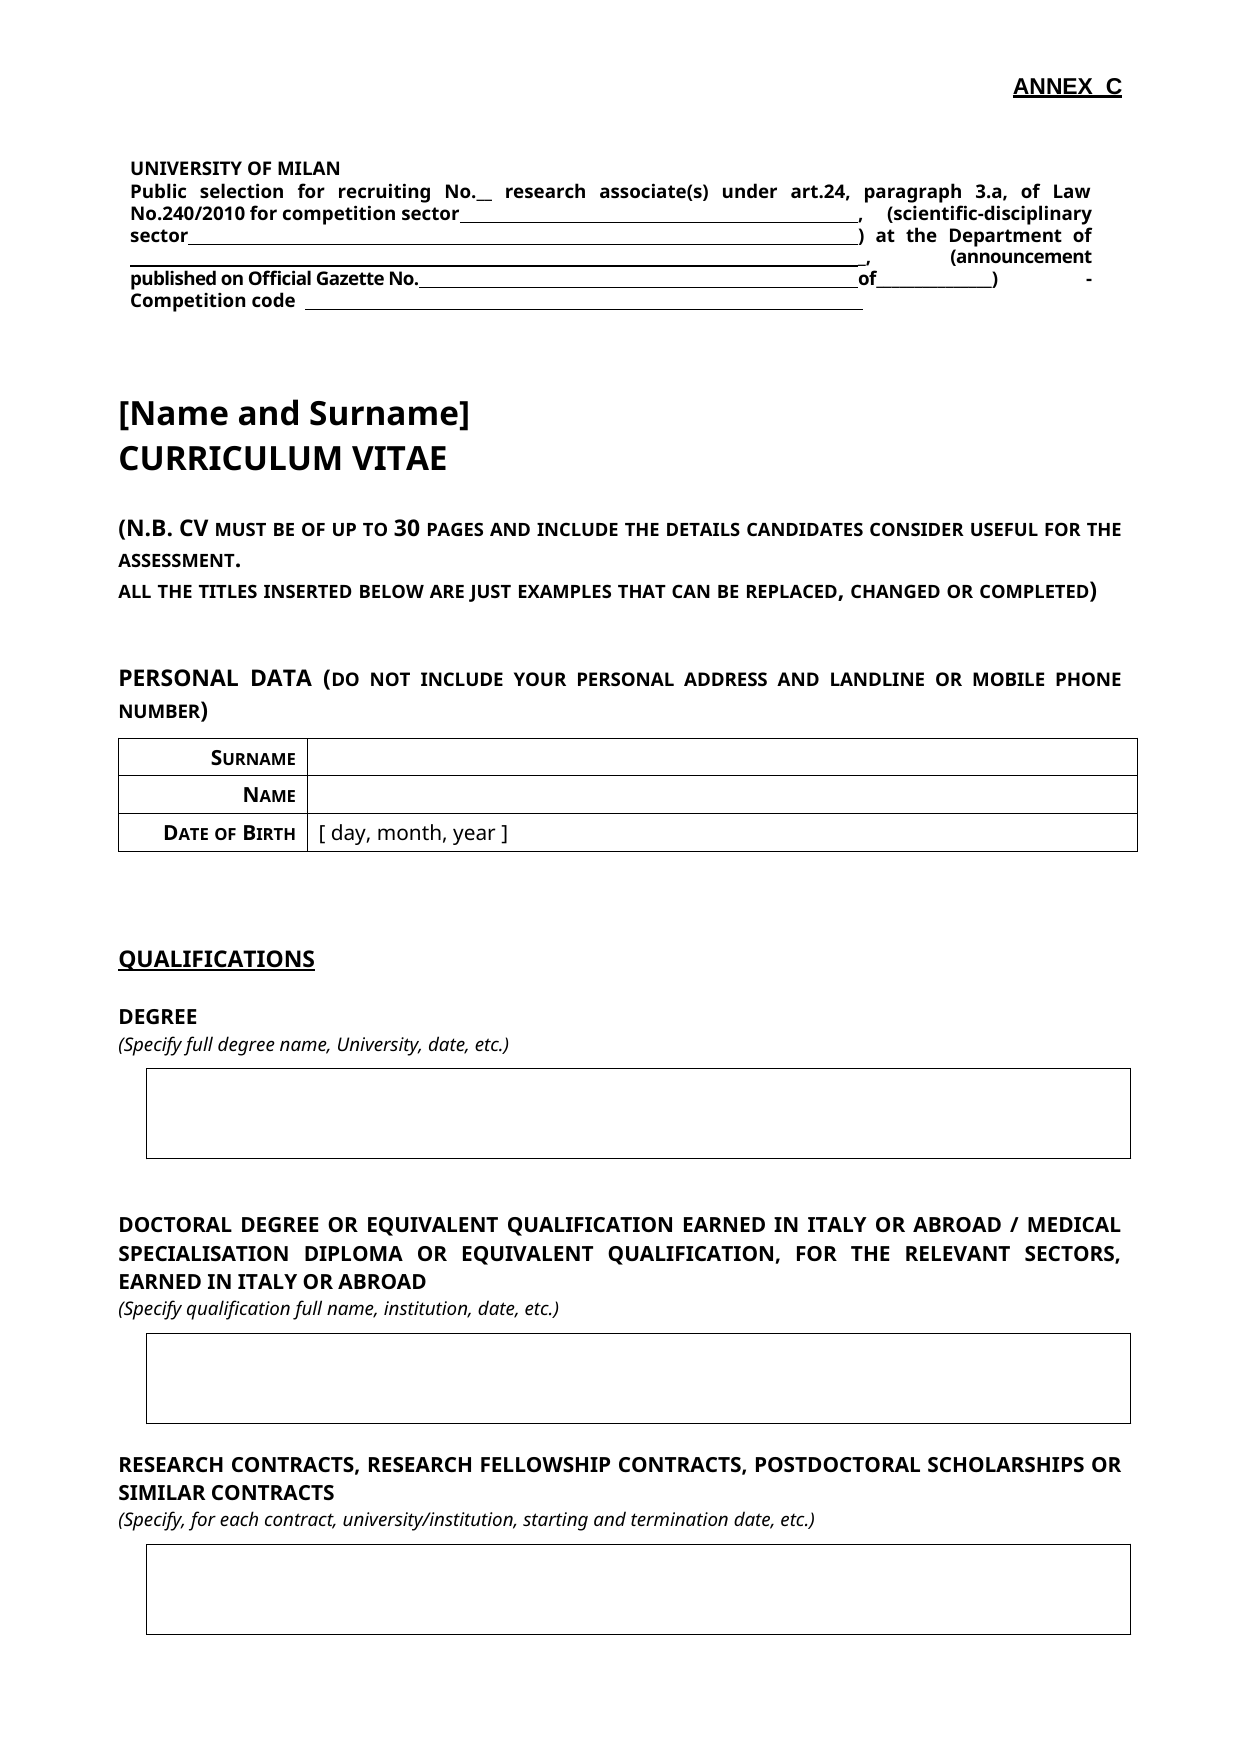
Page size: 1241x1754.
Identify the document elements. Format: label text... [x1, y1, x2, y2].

table_cell Date of Birth [119, 814, 307, 851]
text [Name and Surname] [118, 390, 1122, 435]
text CURRICULUM VITAE [118, 435, 1122, 481]
text all the titles inserted below are just examples that can be replaced, changed or completed) [118, 574, 1122, 606]
table_header Surname [119, 739, 307, 775]
text DEGREE [118, 1002, 1122, 1031]
text PERSONAL DATA (DO NOT INCLUDE YOUR PERSONAL ADDRESS AND LANDLINE OR MOBILE PHONE NUMBER) [118, 662, 1122, 725]
table_cell Name [119, 776, 307, 813]
table_cell [ day, month, year ] [308, 814, 1137, 851]
text QUALIFICATIONS [118, 943, 1122, 974]
text Public selection for recruiting No.__ research associate(s) under art.24, paragraph 3.a, of Law No.240/2010 for competition sector , (scientific-disciplinary sector ) at the Department of _, (announcement published on Official Gazette No. of_______________) - Competition code [130, 181, 1092, 311]
text UNIVERSITY OF MILAN [130, 156, 401, 181]
text (Specify qualification full name, institution, date, etc.) [118, 1296, 1122, 1321]
text (N.B. CV must be of up to 30 pages and include the details candidates consider useful for the assessment. [118, 512, 1122, 574]
text DOCTORAL DEGREE OR EQUIVALENT QUALIFICATION EARNED IN ITALY OR ABROAD / MEDICAL SPECIALISATION DIPLOMA OR EQUIVALENT QUALIFICATION, FOR THE RELEVANT SECTORS, EARNED IN ITALY OR ABROAD [118, 1210, 1122, 1296]
table_header [308, 739, 1137, 775]
text (Specify full degree name, University, date, etc.) [118, 1031, 1122, 1056]
text (Specify, for each contract, university/institution, starting and termination date, etc.) [118, 1507, 1122, 1532]
text RESEARCH CONTRACTS, RESEARCH FELLOWSHIP CONTRACTS, POSTDOCTORAL SCHOLARSHIPS OR SIMILAR CONTRACTS [118, 1450, 1122, 1507]
table_cell [308, 776, 1137, 813]
